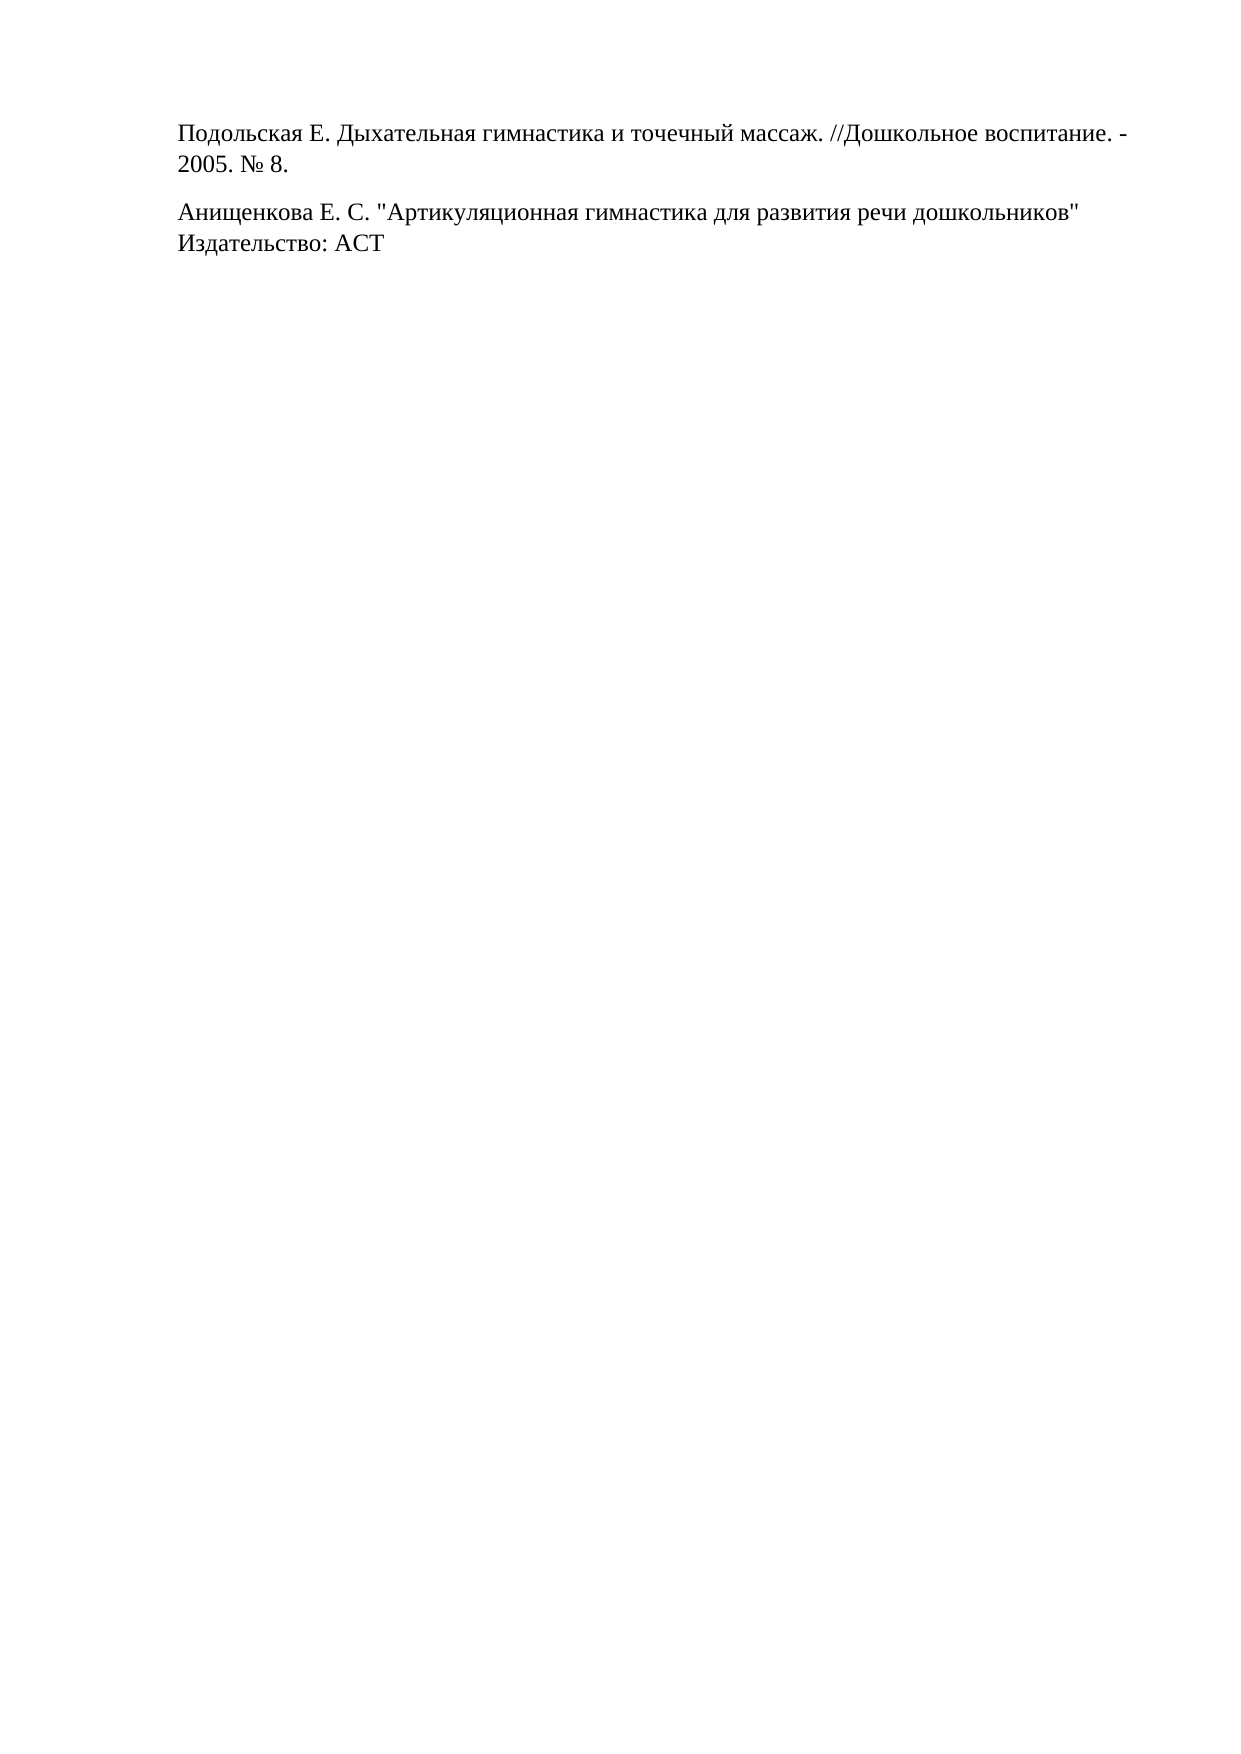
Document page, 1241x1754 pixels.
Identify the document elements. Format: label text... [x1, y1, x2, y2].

text Анищенкова Е. С. "Артикуляционная гимнастика для развития речи дошкольников" Издательство: АСТ [177, 197, 1152, 257]
text Подольская Е. Дыхательная гимнастика и точечный массаж. //Дошкольное воспитание. - 2005. № 8. [177, 118, 1152, 178]
